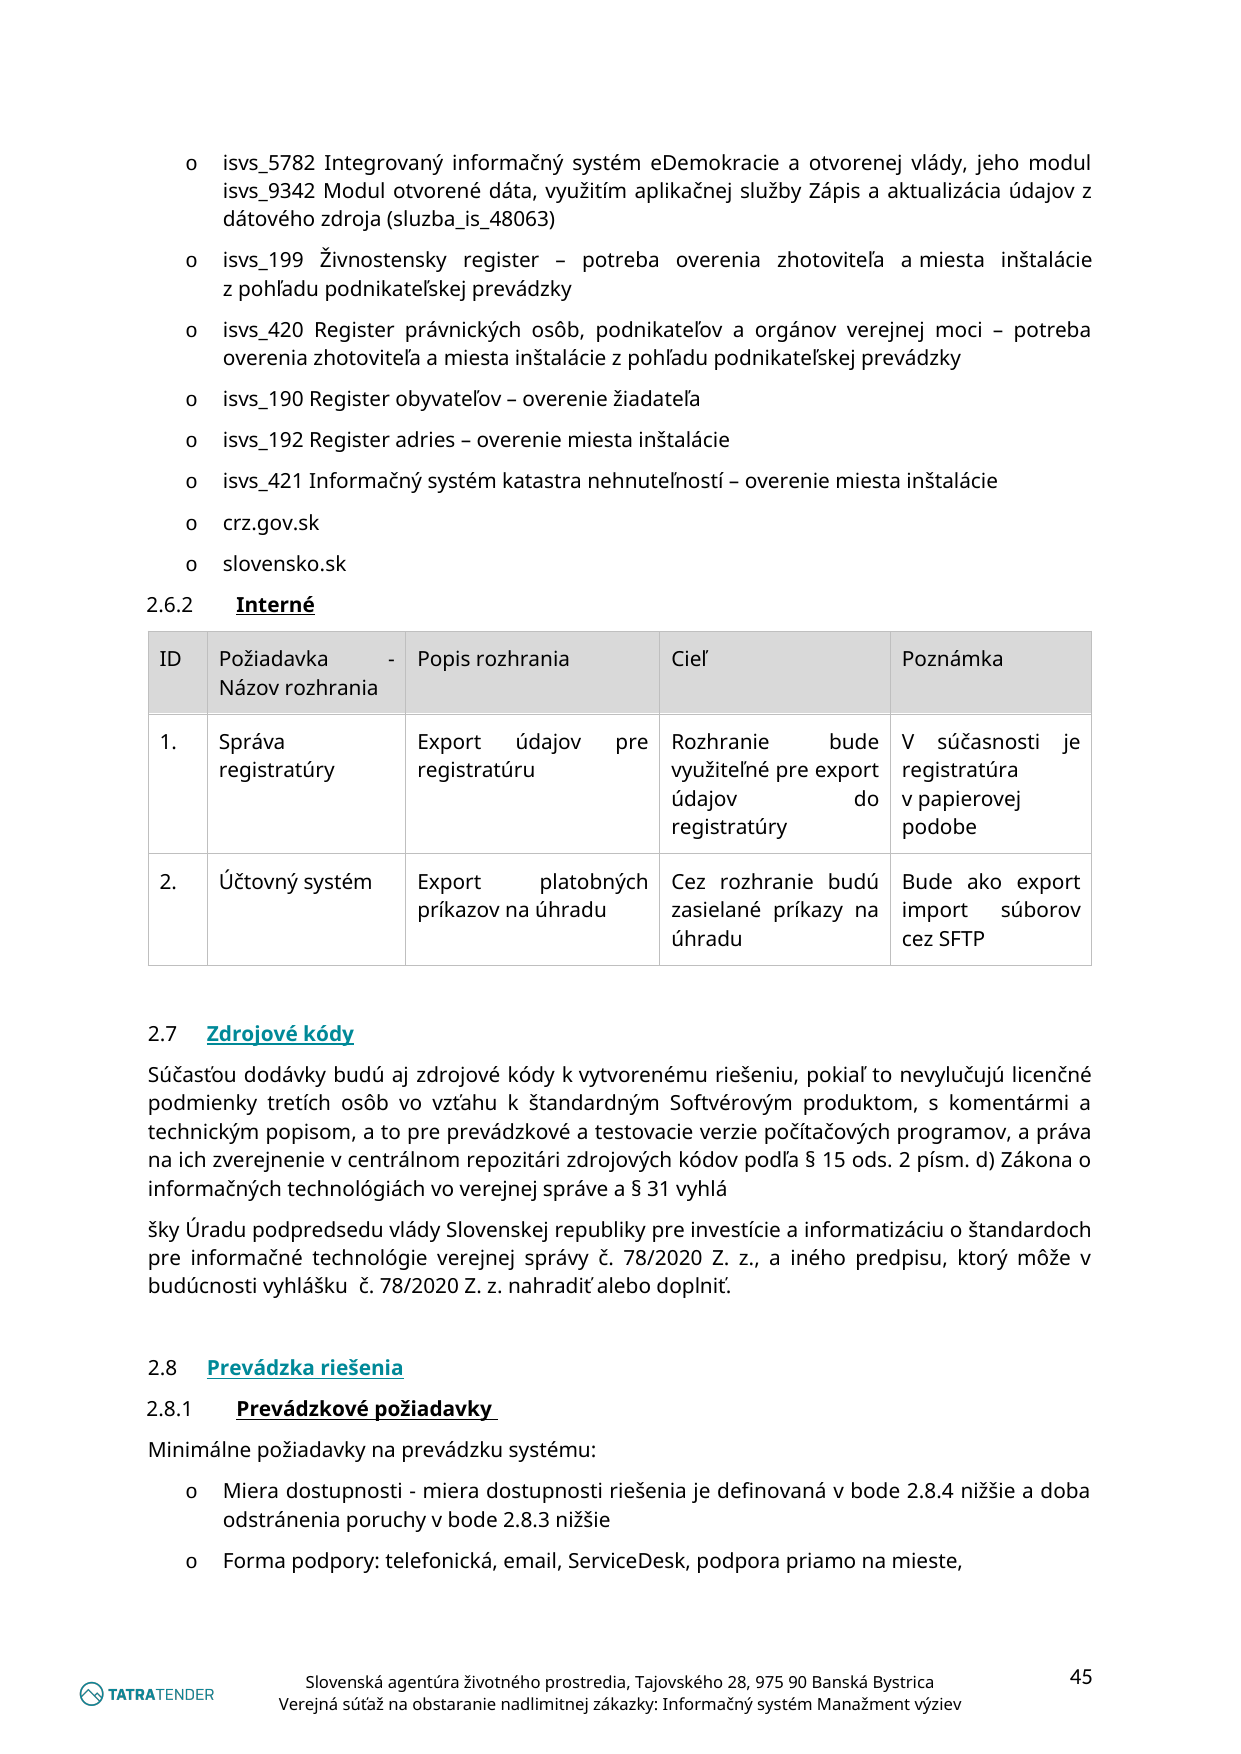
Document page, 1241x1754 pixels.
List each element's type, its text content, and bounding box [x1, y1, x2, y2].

subtitle Zdrojové kódy [148, 1019, 1093, 1048]
table_cell Export údajov pre registratúru [406, 715, 659, 853]
table_cell V súčasnosti je registratúra v papierovej podobe [891, 715, 1091, 853]
table_cell Export platobných príkazov na úhradu [406, 854, 659, 965]
table_cell Bude ako export import súborov cez SFTP [891, 854, 1091, 965]
text šky Úradu podpredsedu vlády Slovenskej republiky pre investície a informatizáciu o štandardoch pre informačné technológie verejnej správy č. 78/2020 Z. z., a iného predpisu, ktorý môže v budúcnosti vyhlášku č. 78/2020 Z. z. nahradiť alebo doplniť. [148, 1215, 1093, 1300]
list isvs_190 Register obyvateľov – overenie žiadateľa [185, 384, 1093, 413]
subtitle Interné [146, 590, 1093, 618]
table_cell Správa registratúry [208, 715, 405, 853]
table_header Cieľ [660, 632, 890, 713]
table_cell 1. [149, 715, 207, 853]
table_cell Účtovný systém [208, 854, 405, 965]
subtitle Prevádzka riešenia [148, 1353, 1093, 1382]
list slovensko.sk [185, 549, 1093, 577]
table_cell Cez rozhranie budú zasielané príkazy na úhradu [660, 854, 890, 965]
list isvs_420 Register právnických osôb, podnikateľov a orgánov verejnej moci – potreba overenia zhotoviteľa a miesta inštalácie z pohľadu podnikateľskej prevádzky [185, 315, 1093, 372]
text Minimálne požiadavky na prevádzku systému: [148, 1435, 1093, 1464]
list isvs_5782 Integrovaný informačný systém eDemokracie a otvorenej vlády, jeho modul isvs_9342 Modul otvorené dáta, využitím aplikačnej služby Zápis a aktualizácia údajov z dátového zdroja (sluzba_is_48063) [185, 148, 1093, 233]
picture [77, 1670, 224, 1715]
subtitle Prevádzkové požiadavky [146, 1394, 1093, 1423]
list crz.gov.sk [185, 508, 1093, 536]
list isvs_192 Register adries – overenie miesta inštalácie [185, 426, 1093, 454]
table_header Požiadavka - Názov rozhrania [208, 632, 405, 713]
text Súčasťou dodávky budú aj zdrojové kódy k vytvorenému riešeniu, pokiaľ to nevylučujú licenčné podmienky tretích osôb vo vzťahu k štandardným Softvérovým produktom, s komentármi a technickým popisom, a to pre prevádzkové a testovacie verzie počítačových programov, a práva na ich zverejnenie v centrálnom repozitári zdrojových kódov podľa § 15 ods. 2 písm. d) Zákona o informačných technológiách vo verejnej správe a § 31 vyhlá [148, 1060, 1093, 1202]
list isvs_199 Živnostensky register – potreba overenia zhotoviteľa a miesta inštalácie z pohľadu podnikateľskej prevádzky [185, 246, 1093, 302]
list Forma podpory: telefonická, email, ServiceDesk, podpora priamo na mieste, [185, 1546, 1093, 1574]
table_header Poznámka [891, 632, 1091, 713]
table_cell Rozhranie bude využiteľné pre export údajov do registratúry [660, 715, 890, 853]
table_cell 2. [149, 854, 207, 965]
list Miera dostupnosti - miera dostupnosti riešenia je definovaná v bode 2.8.4 nižšie a doba odstránenia poruchy v bode 2.8.3 nižšie [185, 1476, 1093, 1533]
list isvs_421 Informačný systém katastra nehnuteľností – overenie miesta inštalácie [185, 467, 1093, 495]
table_header ID [149, 632, 207, 713]
table_header Popis rozhrania [406, 632, 659, 713]
